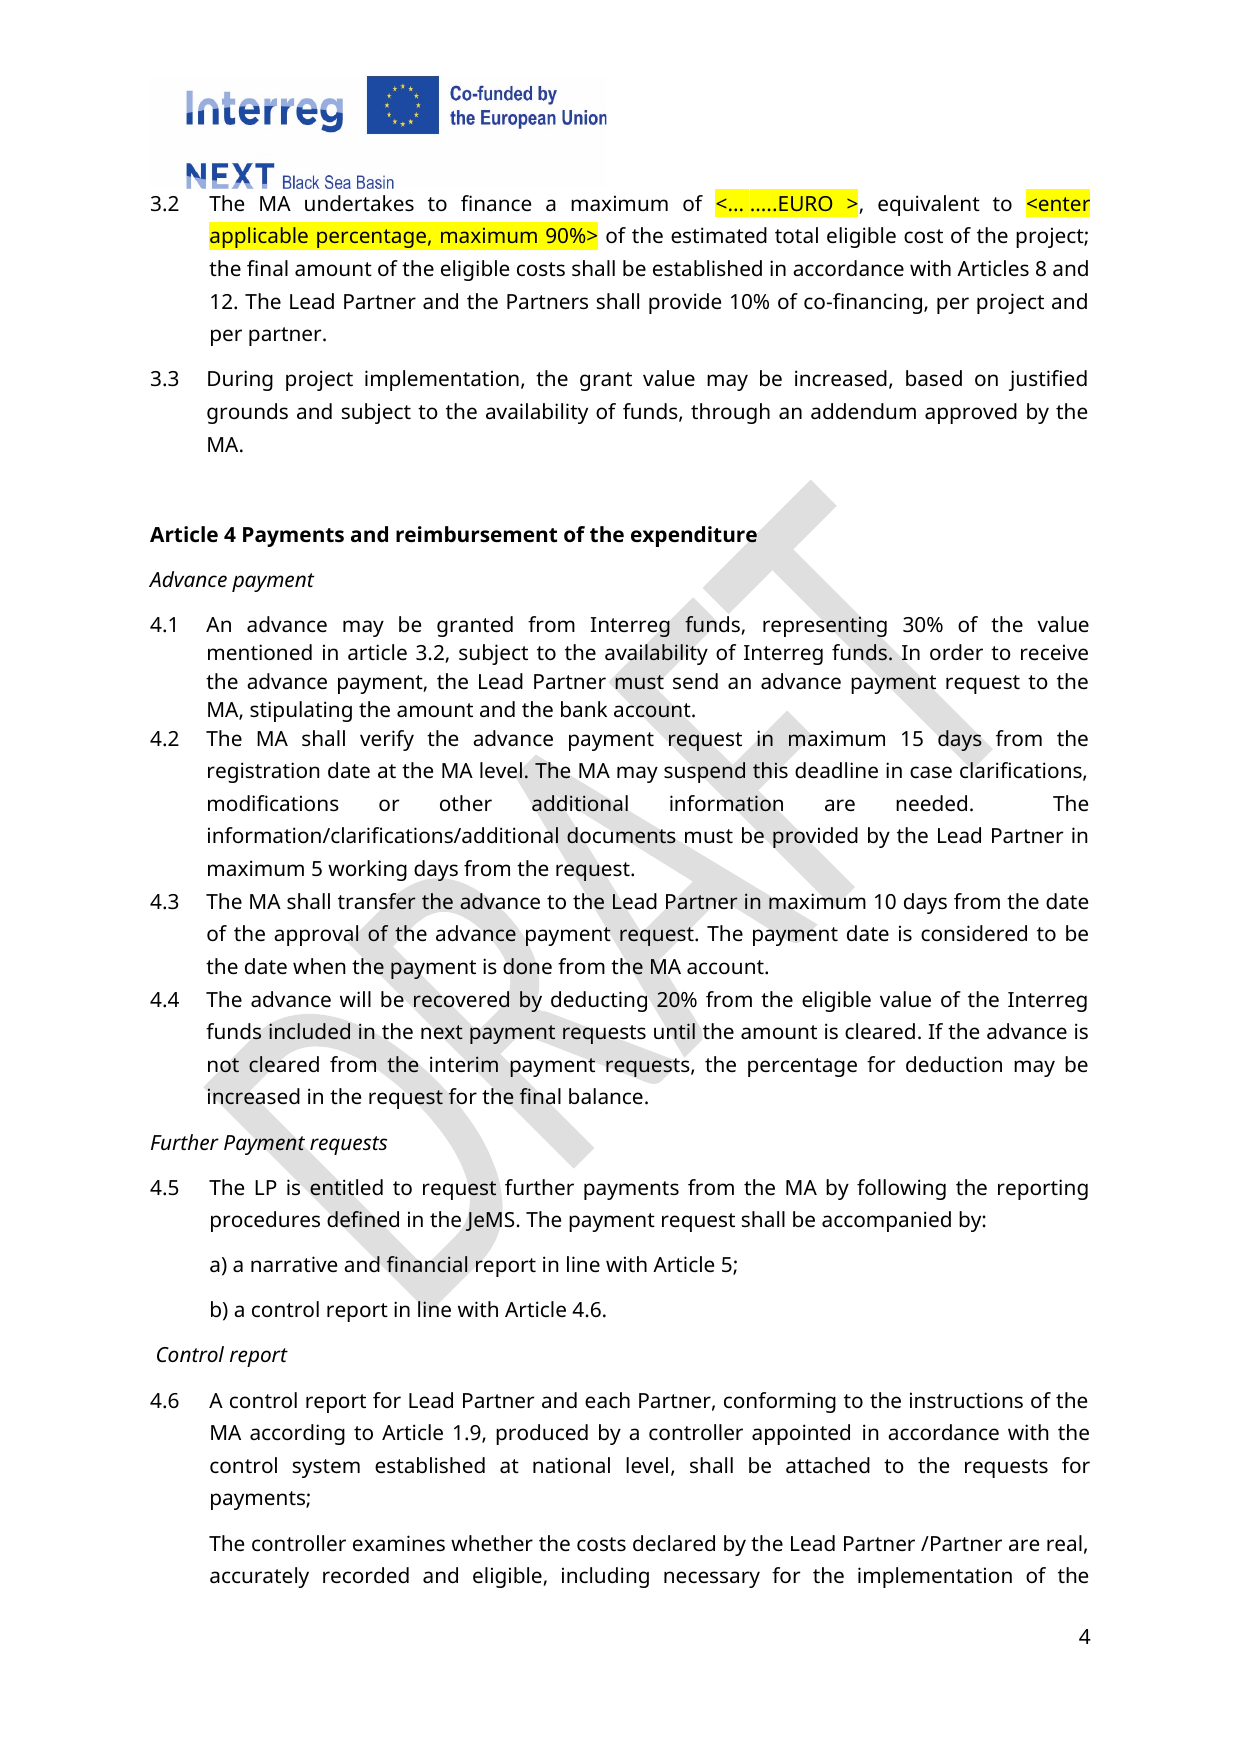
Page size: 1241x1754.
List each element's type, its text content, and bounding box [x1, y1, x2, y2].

text Control report [150, 1341, 1090, 1369]
list The LP is entitled to request further payments from the MA by following the reporting procedures defined in the JeMS. The payment request shall be accompanied by: [150, 1173, 1090, 1234]
text Article 4 Payments and reimbursement of the expenditure [150, 520, 1090, 548]
list The MA shall transfer the advance to the Lead Partner in maximum 10 days from the date of the approval of the advance payment request. The payment date is considered to be the date when the payment is done from the MA account. [150, 887, 1090, 981]
list An advance may be granted from Interreg funds, representing 30% of the value mentioned in article 3.2, subject to the availability of Interreg funds. In order to receive the advance payment, the Lead Partner must send an advance payment request to the MA, stipulating the amount and the bank account. [150, 610, 1090, 724]
text Advance payment [150, 565, 1090, 593]
list The advance will be recovered by deducting 20% from the eligible value of the Interreg funds included in the next payment requests until the amount is cleared. If the advance is not cleared from the interim payment requests, the percentage for deduction may be increased in the request for the final balance. [150, 985, 1090, 1111]
text Further Payment requests [150, 1128, 1090, 1156]
picture [150, 75, 607, 189]
list The MA undertakes to finance a maximum of <... .....EURO >, equivalent to <enter applicable percentage, maximum 90%> of the estimated total eligible cost of the project; the final amount of the eligible costs shall be established in accordance with Articles 8 and 12. The Lead Partner and the Partners shall provide 10% of co-financing, per project and per partner. [150, 189, 1090, 348]
list During project implementation, the grant value may be increased, based on justified grounds and subject to the availability of funds, through an addendum approved by the MA. [150, 364, 1090, 458]
list A control report for Lead Partner and each Partner, conforming to the instructions of the MA according to Article 1.9, produced by a controller appointed in accordance with the control system established at national level, shall be attached to the requests for payments; [150, 1386, 1090, 1512]
list The MA shall verify the advance payment request in maximum 15 days from the registration date at the MA level. The MA may suspend this deadline in case clarifications, modifications or other additional information are needed. The information/clarifications/additional documents must be provided by the Lead Partner in maximum 5 working days from the request. [150, 724, 1090, 883]
text b) a control report in line with Article 4.6. [209, 1296, 1090, 1324]
text a) a narrative and financial report in line with Article 5; [209, 1250, 1090, 1279]
